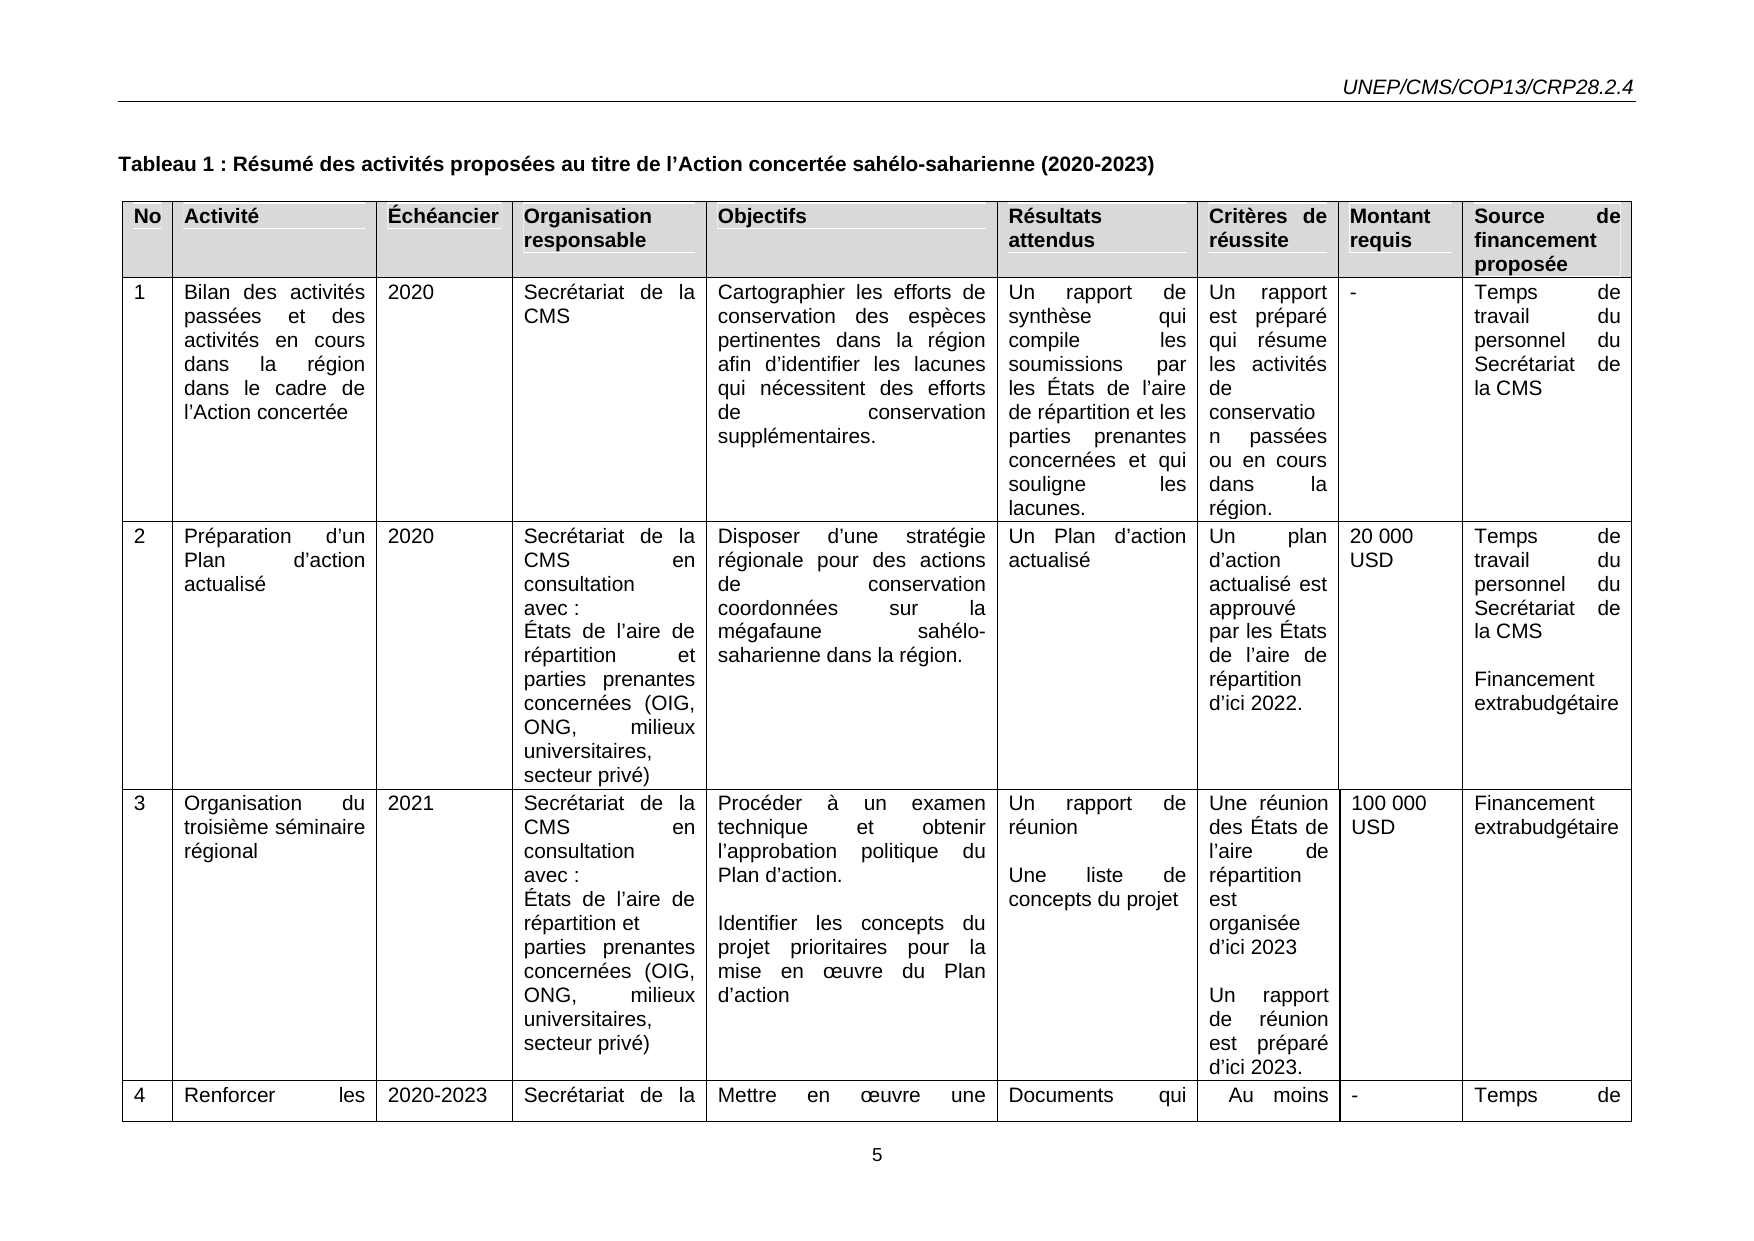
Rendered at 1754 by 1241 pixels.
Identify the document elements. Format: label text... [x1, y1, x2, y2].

table_cell 2 [123, 522, 172, 789]
table_cell - [1341, 1081, 1462, 1121]
table_cell Temps de travail du personnel du Secrétariat de la CMS [1463, 1081, 1631, 1121]
table_header Résultats attendus [998, 202, 1197, 277]
table_cell Secrétariat de la CMS en consultation avec : États de l’aire de répartition et parties prenantes concernées (OIG, ONG, milieux universitaires, secteur privé) [513, 790, 706, 1080]
table_cell Financement extrabudgétaire [1463, 790, 1631, 1080]
table_header Critères de réussite [1198, 202, 1338, 277]
table_cell 2020-2023 [377, 1081, 512, 1121]
table_cell Mettre en œuvre une approche écosystémique à travers une coordination intersectorielle [707, 1081, 997, 1121]
table_cell Un plan d’action actualisé est approuvé par les États de l’aire de répartition d’ici 2022. [1198, 522, 1338, 789]
table_cell - [1339, 278, 1462, 521]
table_cell Secrétariat de la CMS [513, 1081, 706, 1121]
table_cell Disposer d’une stratégie régionale pour des actions de conservation coordonnées sur la mégafaune sahélo-saharienne dans la région. [707, 522, 997, 789]
text Tableau 1 : Résumé des activités proposées au titre de l’Action concertée sahélo-saharienne (2020-2023) [118, 152, 1636, 176]
table_cell Bilan des activités passées et des activités en cours dans la région dans le cadre de l’Action concertée [173, 278, 376, 521]
table_cell 20 000 USD [1339, 522, 1462, 789]
table_header Objectifs [707, 202, 997, 277]
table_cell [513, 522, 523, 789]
table_cell 2021 [377, 790, 512, 1080]
table_cell Cartographier les efforts de conservation des espèces pertinentes dans la région afin d’identifier les lacunes qui nécessitent des efforts de conservation supplémentaires. [707, 278, 997, 521]
table_cell Une réunion des États de l’aire de répartition est organisée d’ici 2023 Un rapport de réunion est préparé d’ici 2023. [1209, 790, 1339, 1080]
table_cell Un rapport de réunion Une liste de concepts du projet [998, 790, 1197, 1080]
table_cell Un rapport de synthèse qui compile les soumissions par les États de l’aire de répartition et les parties prenantes concernées et qui souligne les lacunes. [998, 278, 1197, 521]
table_cell 3 [123, 790, 172, 1080]
table_cell Organisation du troisième séminaire régional [173, 790, 376, 1080]
table_cell Procéder à un examen technique et obtenir l’approbation politique du Plan d’action. Identifier les concepts du projet prioritaires pour la mise en œuvre du Plan d’action [707, 790, 997, 1080]
table_header Activité [173, 202, 376, 277]
table_cell Un rapport est préparé qui résume les activités de conservation passées ou en cours dans la région. [1209, 278, 1338, 521]
table_cell 100 000 USD [1341, 790, 1462, 1080]
table_cell 2020 [377, 278, 512, 521]
table_cell Temps de travail du personnel du Secrétariat de la CMS [1463, 278, 1631, 521]
table_cell 1 [123, 278, 172, 521]
table_header Organisation responsable [513, 202, 706, 277]
table_cell Un Plan d’action actualisé [998, 522, 1197, 789]
table_cell Secrétariat de la CMS en consultation avec : États de l’aire de répartition et parties prenantes concernées (OIG, ONG, milieux universitaires, secteur privé) [524, 522, 706, 789]
table_cell Documents qui démontrent les engagements des partenaires à l’égard de la mise en œuvre du Plan d’action régional [998, 1081, 1197, 1121]
table_cell Secrétariat de la CMS [513, 278, 706, 521]
table_header No [123, 202, 172, 277]
table_cell Temps de travail du personnel du Secrétariat de la CMS Financement extrabudgétaire [1463, 522, 1631, 789]
table_cell 4 [123, 1081, 172, 1121]
table_cell Préparation d’un Plan d’action actualisé [173, 522, 376, 789]
table_header Source de financement proposée [1463, 202, 1620, 277]
table_header Montant requis [1339, 202, 1462, 277]
table_cell 2020 [377, 522, 512, 789]
table_header Échéancier [377, 202, 512, 277]
table_cell Au moins un partenaire reconnaît ou approuve le Plan d’action régional d’ici 2023. [1198, 1081, 1339, 1121]
